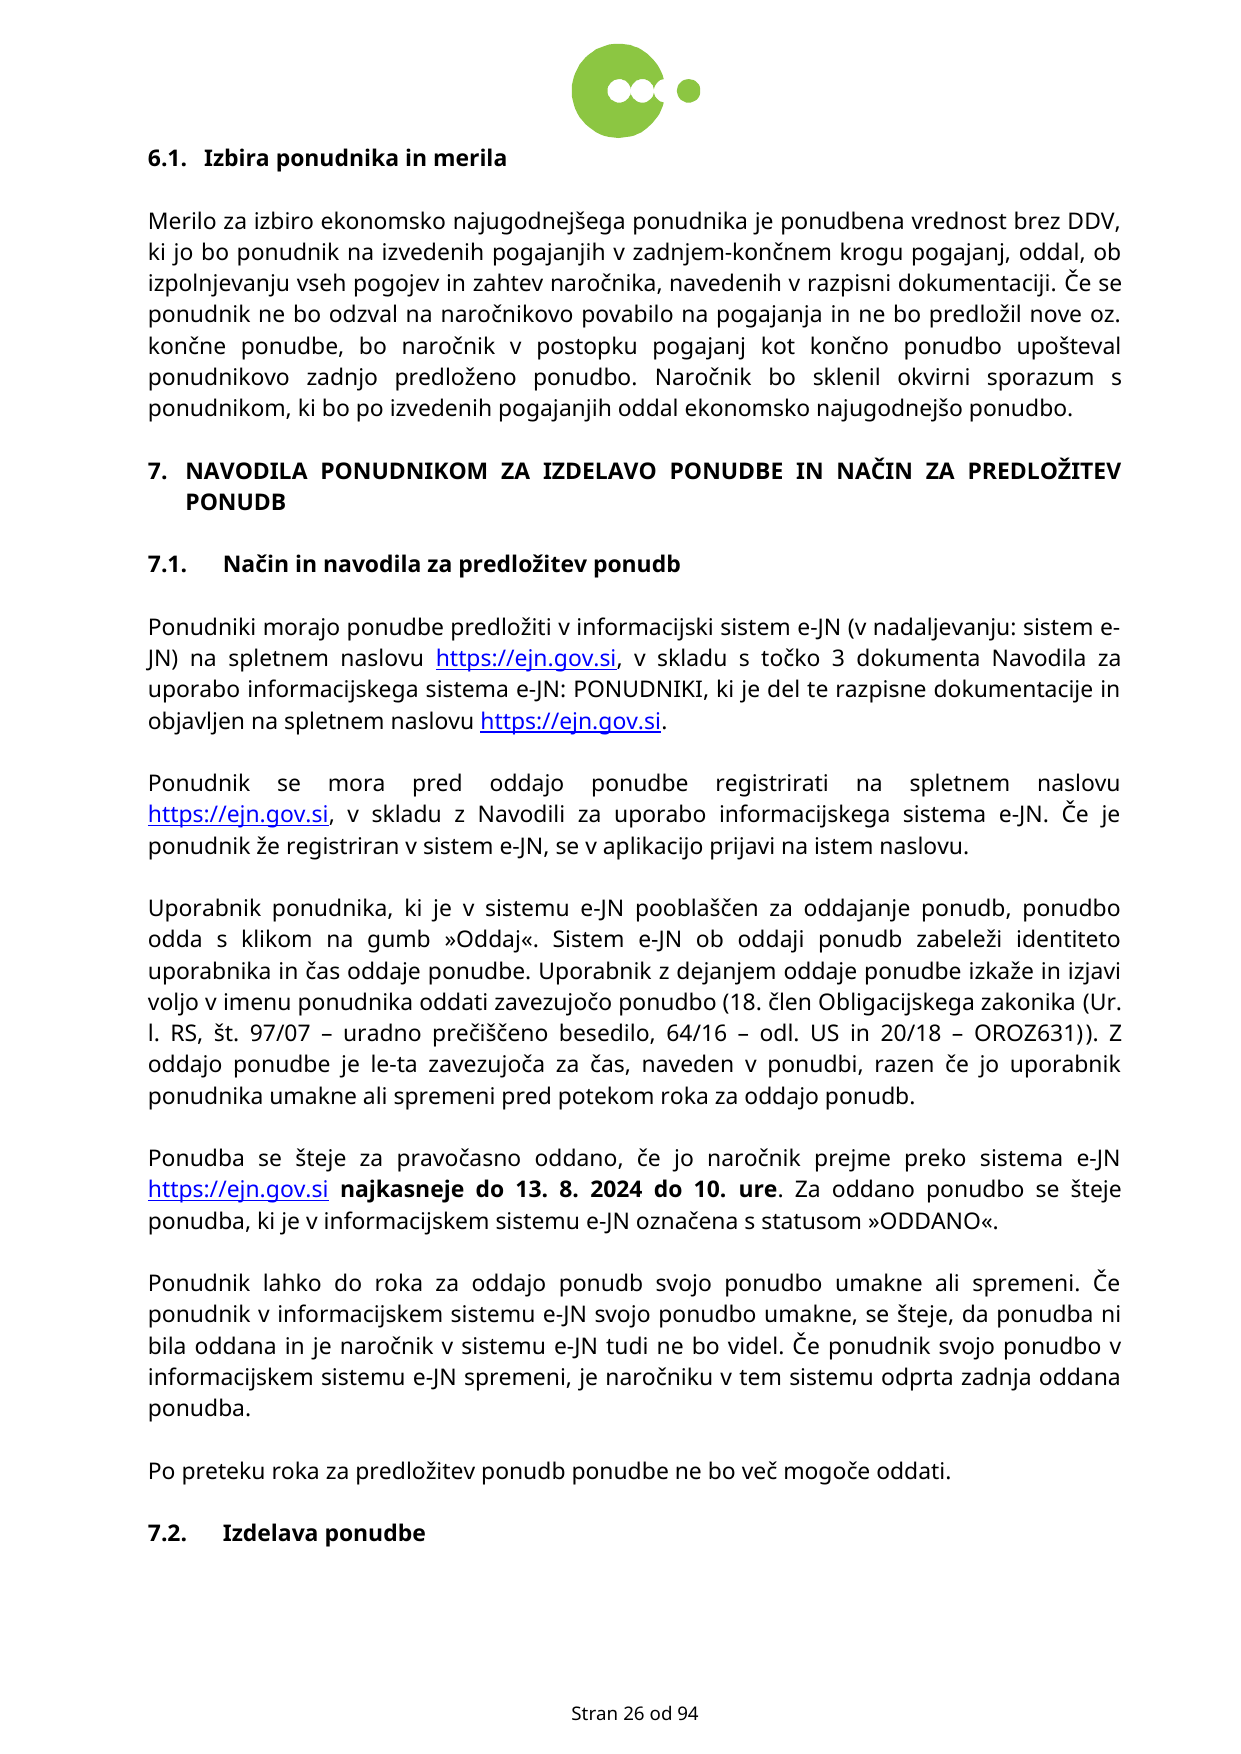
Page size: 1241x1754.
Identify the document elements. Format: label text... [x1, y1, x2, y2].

list NAVODILA PONUDNIKOM ZA IZDELAVO PONUDBE IN NAČIN ZA PREDLOŽITEV PONUDB [148, 455, 1122, 517]
list Način in navodila za predložitev ponudb [148, 548, 1122, 580]
text Ponudnik se mora pred oddajo ponudbe registrirati na spletnem naslovu https://ejn.gov.si, v skladu z Navodili za uporabo informacijskega sistema e-JN. Če je ponudnik že registriran v sistem e-JN, se v aplikacijo prijavi na istem naslovu. [148, 767, 1122, 861]
text Ponudba se šteje za pravočasno oddano, če jo naročnik prejme preko sistema e-JN https://ejn.gov.si najkasneje do 13. 8. 2024 do 10. ure. Za oddano ponudbo se šteje ponudba, ki je v informacijskem sistemu e-JN označena s statusom »ODDANO«. [148, 1142, 1122, 1236]
list Izdelava ponudbe [148, 1517, 1122, 1548]
list Izbira ponudnika in merila [148, 142, 1122, 173]
text Po preteku roka za predložitev ponudb ponudbe ne bo več mogoče oddati. [148, 1455, 1122, 1486]
text Ponudniki morajo ponudbe predložiti v informacijski sistem e-JN (v nadaljevanju: sistem e-JN) na spletnem naslovu https://ejn.gov.si, v skladu s točko 3 dokumenta Navodila za uporabo informacijskega sistema e-JN: PONUDNIKI, ki je del te razpisne dokumentacije in objavljen na spletnem naslovu https://ejn.gov.si. [148, 611, 1122, 736]
text Ponudnik lahko do roka za oddajo ponudb svojo ponudbo umakne ali spremeni. Če ponudnik v informacijskem sistemu e-JN svojo ponudbo umakne, se šteje, da ponudba ni bila oddana in je naročnik v sistemu e-JN tudi ne bo videl. Če ponudnik svojo ponudbo v informacijskem sistemu e-JN spremeni, je naročniku v tem sistemu odprta zadnja oddana ponudba. [148, 1267, 1122, 1423]
text Uporabnik ponudnika, ki je v sistemu e-JN pooblaščen za oddajanje ponudb, ponudbo odda s klikom na gumb »Oddaj«. Sistem e-JN ob oddaji ponudb zabeleži identiteto uporabnika in čas oddaje ponudbe. Uporabnik z dejanjem oddaje ponudbe izkaže in izjavi voljo v imenu ponudnika oddati zavezujočo ponudbo (18. člen Obligacijskega zakonika (Ur. l. RS, št. 97/07 – uradno prečiščeno besedilo, 64/16 – odl. US in 20/18 – OROZ631)). Z oddajo ponudbe je le-ta zavezujoča za čas, naveden v ponudbi, razen če jo uporabnik ponudnika umakne ali spremeni pred potekom roka za oddajo ponudb. [148, 892, 1122, 1111]
text Merilo za izbiro ekonomsko najugodnejšega ponudnika je ponudbena vrednost brez DDV, ki jo bo ponudnik na izvedenih pogajanjih v zadnjem-končnem krogu pogajanj, oddal, ob izpolnjevanju vseh pogojev in zahtev naročnika, navedenih v razpisni dokumentaciji. Če se ponudnik ne bo odzval na naročnikovo povabilo na pogajanja in ne bo predložil nove oz. končne ponudbe, bo naročnik v postopku pogajanj kot končno ponudbo upošteval ponudnikovo zadnjo predloženo ponudbo. Naročnik bo sklenil okvirni sporazum s ponudnikom, ki bo po izvedenih pogajanjih oddal ekonomsko najugodnejšo ponudbo. [148, 205, 1122, 423]
